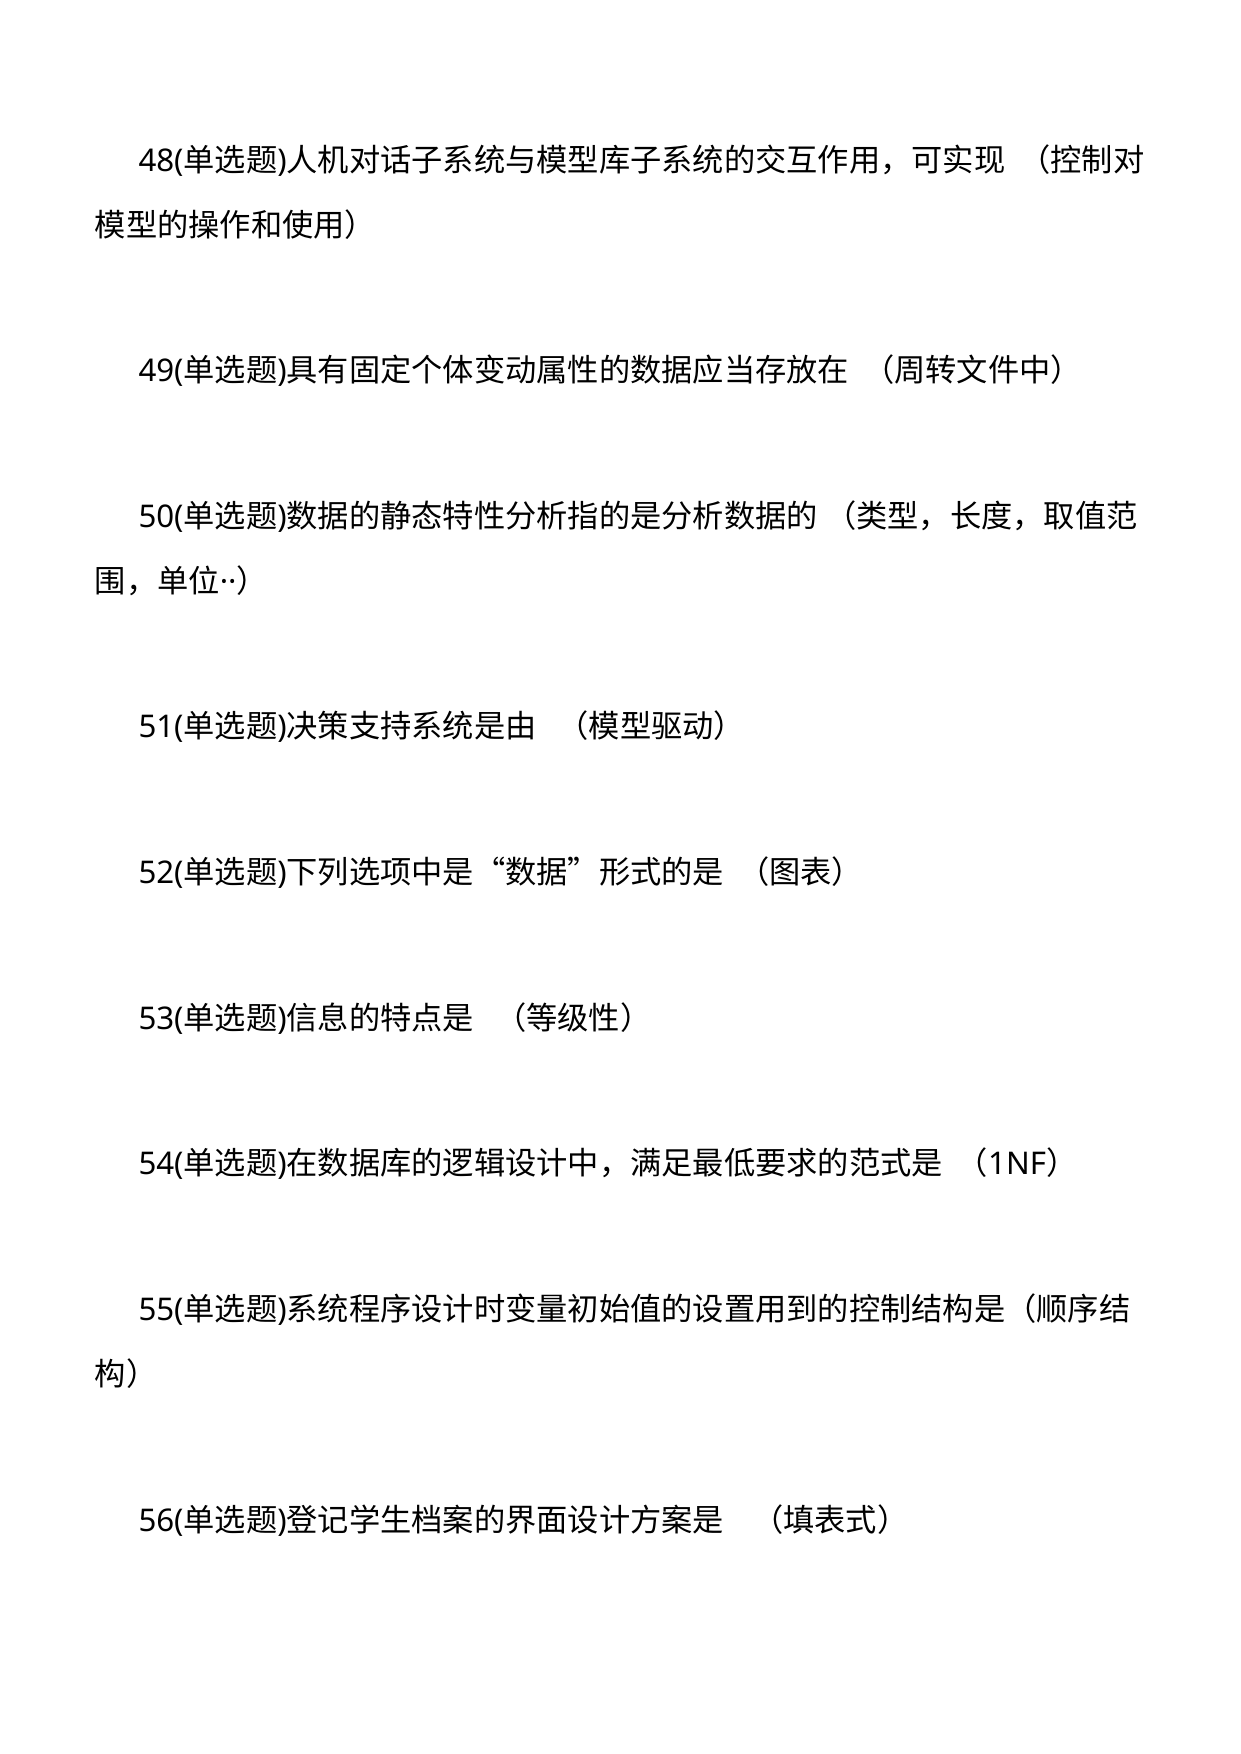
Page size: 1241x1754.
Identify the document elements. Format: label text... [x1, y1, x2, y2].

text 54(单选题)在数据库的逻辑设计中，满足最低要求的范式是 （1NF） [94, 1129, 1146, 1194]
text 53(单选题)信息的特点是 （等级性） [94, 983, 1146, 1048]
text 52(单选题)下列选项中是“数据”形式的是 （图表） [94, 837, 1146, 902]
text 56(单选题)登记学生档案的界面设计方案是 （填表式） [94, 1485, 1146, 1550]
text 49(单选题)具有固定个体变动属性的数据应当存放在 （周转文件中） [94, 336, 1146, 401]
text 48(单选题)人机对话子系统与模型库子系统的交互作用，可实现 （控制对模型的操作和使用） [94, 125, 1146, 255]
text 50(单选题)数据的静态特性分析指的是分析数据的 （类型，长度，取值范围，单位··） [94, 481, 1146, 611]
text 51(单选题)决策支持系统是由 （模型驱动） [94, 692, 1146, 757]
text 55(单选题)系统程序设计时变量初始值的设置用到的控制结构是（顺序结构） [94, 1274, 1146, 1404]
